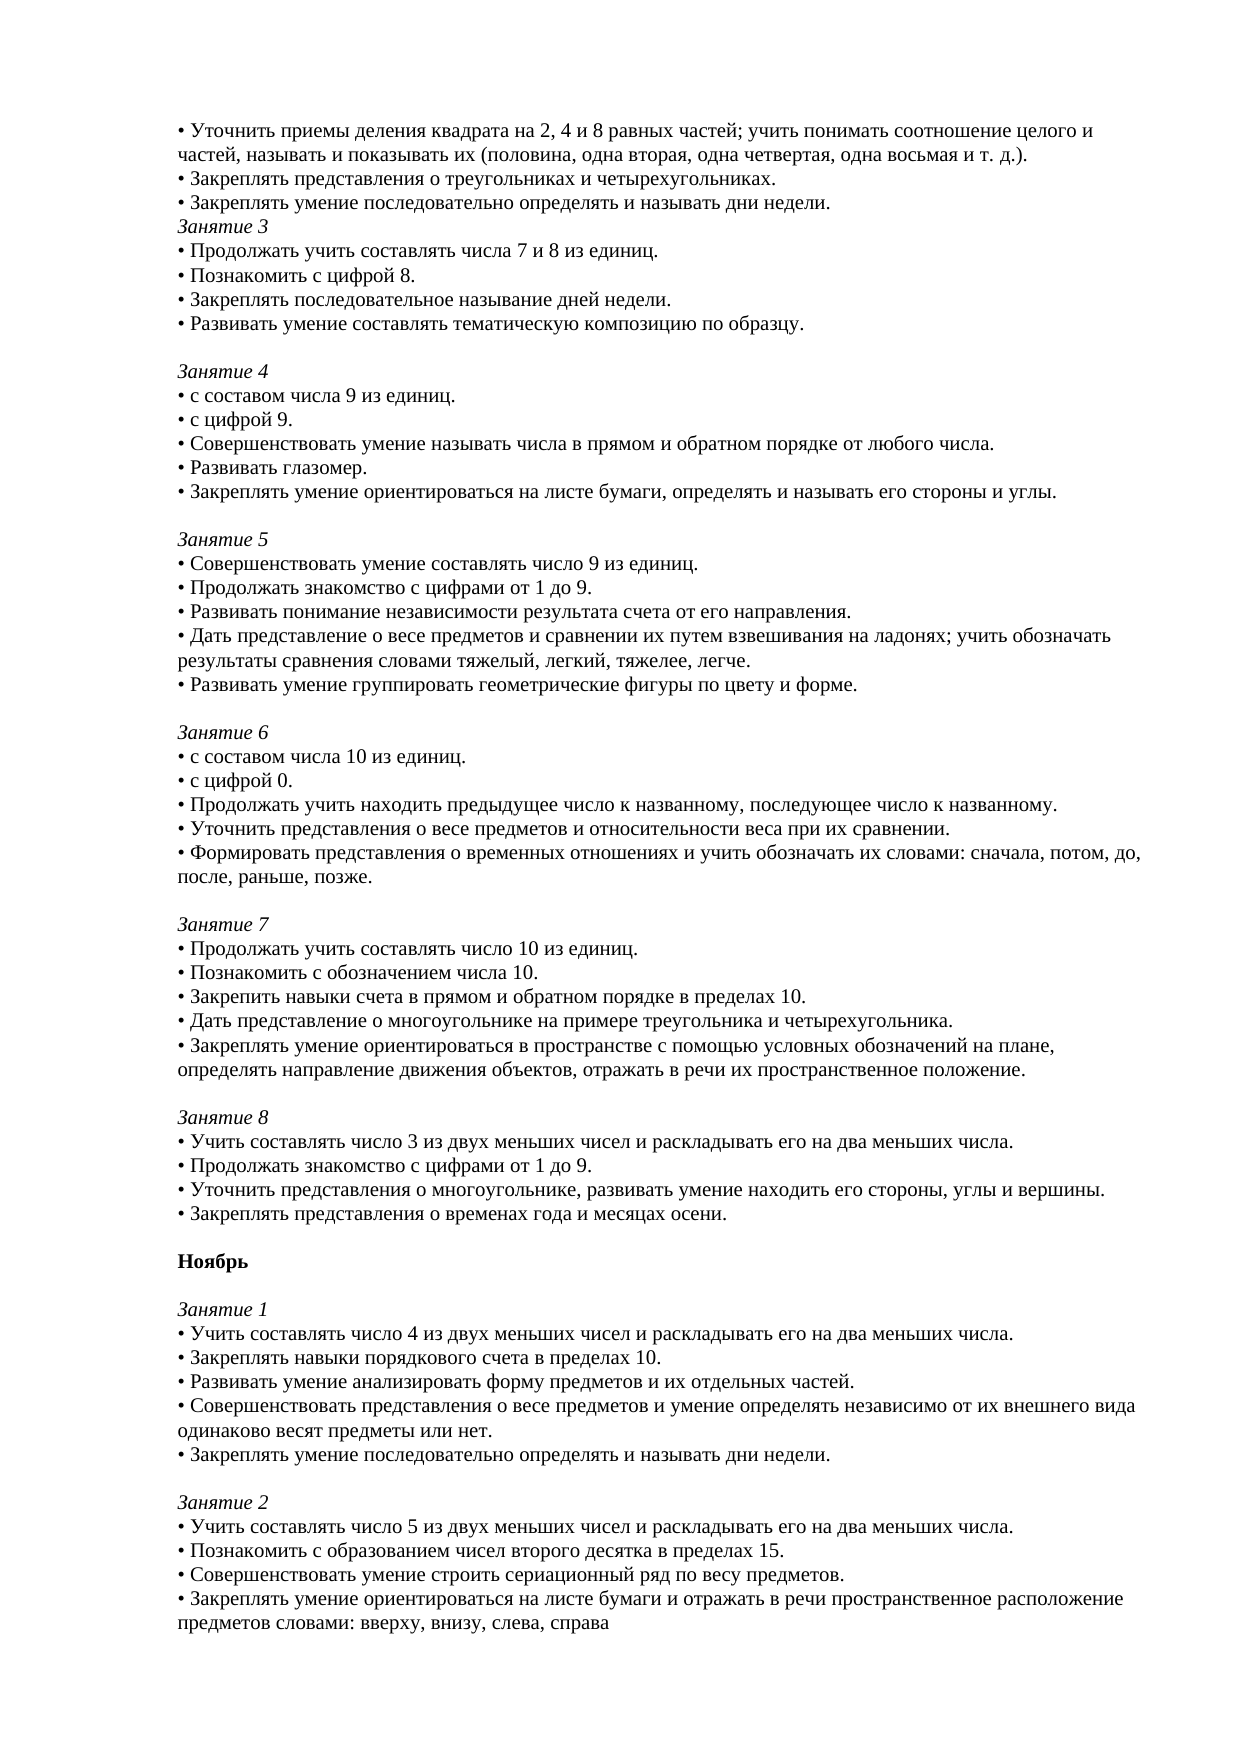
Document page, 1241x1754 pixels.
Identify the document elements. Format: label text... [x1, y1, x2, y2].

text • Продолжать учить составлять число 10 из единиц. [177, 936, 1152, 960]
text • Уточнить представления о весе предметов и относительности веса при их сравнении. [177, 816, 1152, 840]
text • Учить составлять число 4 из двух меньших чисел и раскладывать его на два меньших числа. [177, 1321, 1152, 1345]
text • Продолжать учить находить предыдущее число к названному, последующее число к названному. [177, 792, 1152, 816]
text • Уточнить представления о многоугольнике, развивать умение находить его стороны, углы и вершины. [177, 1177, 1152, 1201]
text • Формировать представления о временных отношениях и учить обозначать их словами: сначала, потом, до, после, раньше, позже. [177, 840, 1152, 888]
text • Развивать понимание независимости результата счета от его направления. [177, 599, 1152, 623]
text • Развивать глазомер. [177, 455, 1152, 479]
text • Познакомить с цифрой 8. [177, 262, 1152, 287]
text • Закреплять умение ориентироваться на листе бумаги и отражать в речи пространственное расположение предметов словами: вверху, внизу, слева, справа [177, 1586, 1152, 1634]
text • Учить составлять число 5 из двух меньших чисел и раскладывать его на два меньших числа. [177, 1514, 1152, 1538]
text • Закреплять умение последовательно определять и называть дни недели. [177, 1442, 1152, 1466]
text • Закреплять умение последовательно определять и называть дни недели. [177, 190, 1152, 214]
text • Закреплять умение ориентироваться на листе бумаги, определять и называть его стороны и углы. [177, 479, 1152, 503]
text Занятие 7 [177, 912, 1152, 936]
text • Учить составлять число 3 из двух меньших чисел и раскладывать его на два меньших числа. [177, 1129, 1152, 1153]
text • Развивать умение анализировать форму предметов и их отдельных частей. [177, 1369, 1152, 1393]
text • Закреплять навыки порядкового счета в пределах 10. [177, 1345, 1152, 1369]
text • Уточнить приемы деления квадрата на 2, 4 и 8 равных частей; учить понимать соотношение целого и частей, называть и показывать их (половина, одна вторая, одна четвертая, одна восьмая и т. д.). [177, 118, 1152, 166]
text Занятие 4 [177, 359, 1152, 383]
text • с составом числа 10 из единиц. [177, 744, 1152, 768]
text • с цифрой 0. [177, 768, 1152, 792]
text • Познакомить с образованием чисел второго десятка в пределах 15. [177, 1538, 1152, 1562]
text Занятие 5 [177, 527, 1152, 551]
text • с цифрой 9. [177, 407, 1152, 431]
text • Развивать умение группировать геометрические фигуры по цвету и форме. [177, 672, 1152, 696]
text • Познакомить с обозначением числа 10. [177, 960, 1152, 984]
text • Закреплять последовательное называние дней недели. [177, 287, 1152, 311]
text Занятие 6 [177, 720, 1152, 744]
text Занятие 2 [177, 1490, 1152, 1514]
text • Продолжать учить составлять числа 7 и 8 из единиц. [177, 238, 1152, 262]
text • с составом числа 9 из единиц. [177, 383, 1152, 407]
text • Закреплять представления о треугольниках и четырехугольниках. [177, 166, 1152, 190]
text • Совершенствовать умение строить сериационный ряд по весу предметов. [177, 1562, 1152, 1586]
text • Совершенствовать представления о весе предметов и умение определять независимо от их внешнего вида одинаково весят предметы или нет. [177, 1393, 1152, 1442]
text Занятие 8 [177, 1105, 1152, 1129]
text • Развивать умение составлять тематическую композицию по образцу. [177, 311, 1152, 335]
text • Продолжать знакомство с цифрами от 1 до 9. [177, 575, 1152, 599]
text • Совершенствовать умение составлять число 9 из единиц. [177, 551, 1152, 575]
text • Дать представление о многоугольнике на примере треугольника и четырехугольника. [177, 1008, 1152, 1032]
text • Закреплять умение ориентироваться в пространстве с помощью условных обозначений на плане, определять направление движения объектов, отражать в речи их пространственное положение. [177, 1032, 1152, 1081]
text Занятие 3 [177, 214, 1152, 238]
text Занятие 1 [177, 1297, 1152, 1321]
text • Закрепить навыки счета в прямом и обратном порядке в пределах 10. [177, 984, 1152, 1008]
text • Дать представление о весе предметов и сравнении их путем взвешивания на ладонях; учить обозначать результаты сравнения словами тяжелый, легкий, тяжелее, легче. [177, 623, 1152, 672]
text • Совершенствовать умение называть числа в прямом и обратном порядке от любого числа. [177, 431, 1152, 455]
text Ноябрь [177, 1249, 1152, 1273]
text • Продолжать знакомство с цифрами от 1 до 9. [177, 1153, 1152, 1177]
text • Закреплять представления о временах года и месяцах осени. [177, 1201, 1152, 1225]
